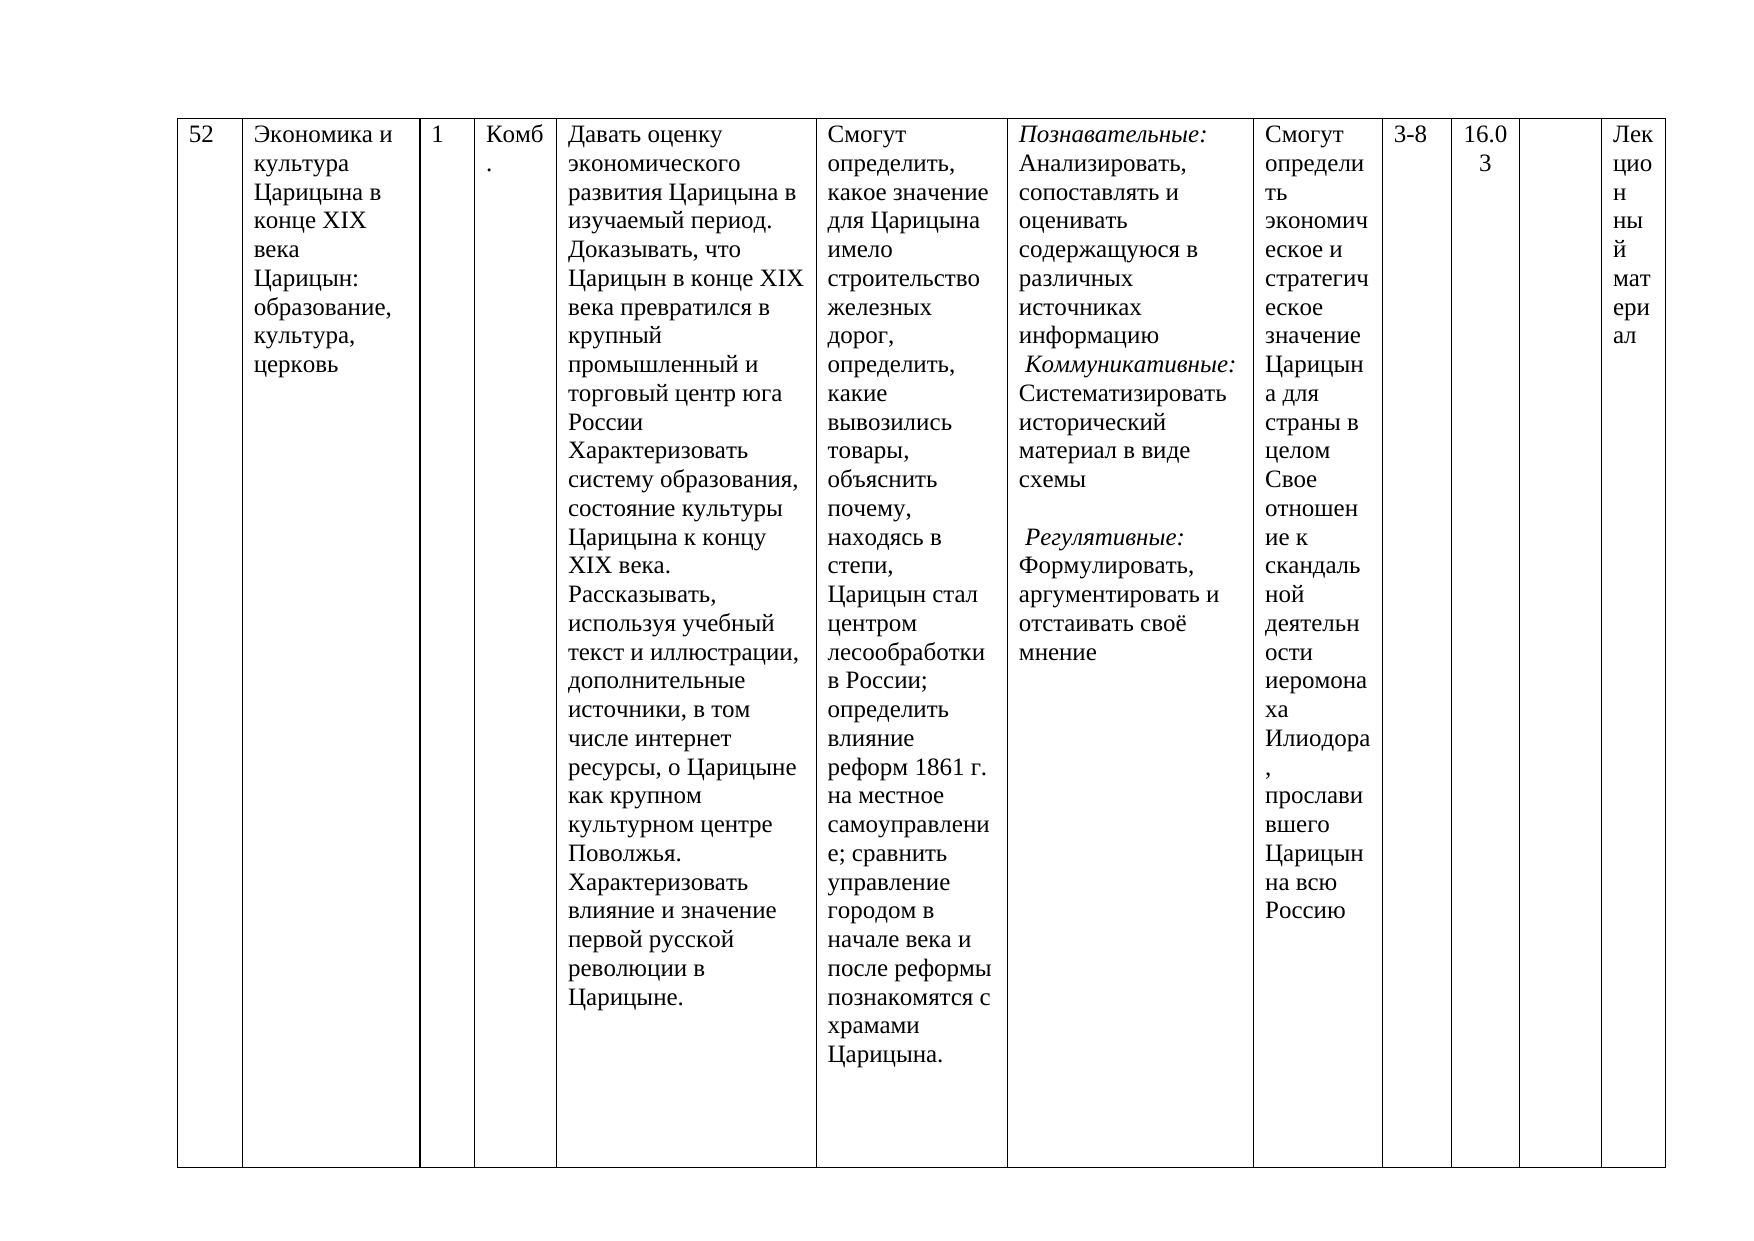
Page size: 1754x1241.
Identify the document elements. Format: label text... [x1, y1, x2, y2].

table_cell [1520, 119, 1601, 1167]
table_cell Смогут определить, какое значение для Царицына имело строительство железных дорог, определить, какие вывозились товары, объяснить почему, находясь в степи, Царицын стал центром лесообработки в России; определить влияние реформ 1861 г. на местное самоуправление; сравнить управление городом в начале века и после реформы познакомятся с храмами Царицына. [817, 119, 1007, 1167]
table_cell Комб. [475, 119, 556, 1167]
table_cell 52 [178, 119, 242, 1167]
table_cell Познавательные: Анализировать, сопоставлять и оценивать содержащуюся в различных источниках информацию Коммуникативные: Систематизировать исторический материал в виде схемы Регулятивные: Формулировать, аргументировать и отстаивать своё мнение [1008, 119, 1253, 1167]
table_cell Давать оценку экономического развития Царицына в изучаемый период. Доказывать, что Царицын в конце XIX века превратился в крупный промышленный и торговый центр юга России Характеризовать систему образования, состояние культуры Царицына к концу XIX века. Рассказывать, используя учебный текст и иллюстрации, дополнительные источники, в том числе интернет ресурсы, о Царицыне как крупном культурном центре Поволжья. Характеризовать влияние и значение первой русской революции в Царицыне. [557, 119, 816, 1167]
table_cell 16.03 [1452, 119, 1519, 1167]
table_cell Смогут определить экономическое и стратегическое значение Царицына для страны в целом Свое отношение к скандальной деятельности иеромонаха Илиодора, прославившего Царицын на всю Россию [1254, 119, 1382, 1167]
table_cell 3-8 [1383, 119, 1451, 1167]
table_cell Экономика и культура Царицына в конце XIX века Царицын: образование, культура, церковь [243, 119, 419, 1167]
table_cell Лекцион ный материал [1602, 119, 1665, 1167]
table_cell 1 [421, 119, 474, 1167]
